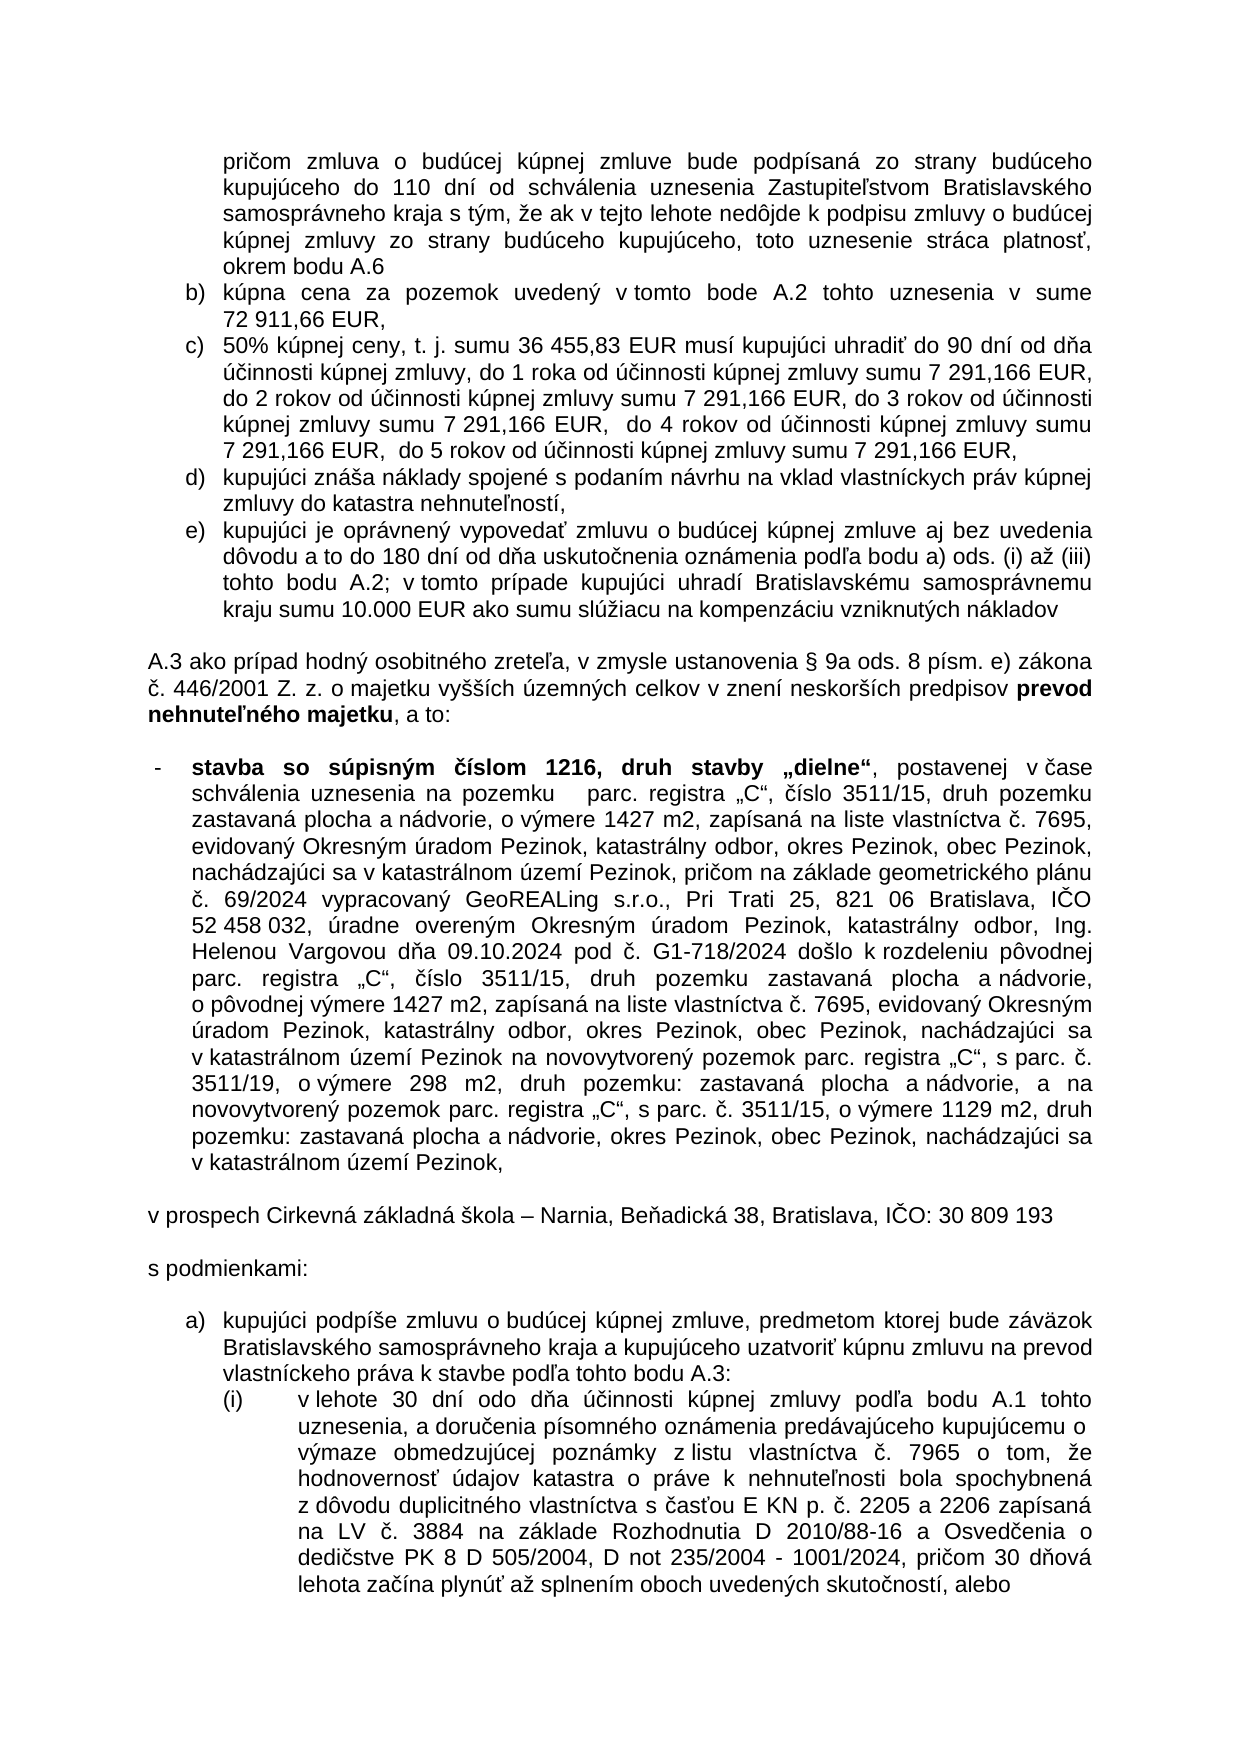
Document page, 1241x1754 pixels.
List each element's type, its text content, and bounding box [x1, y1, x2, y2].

text v prospech Cirkevná základná škola – Narnia, Beňadická 38, Bratislava, IČO: 30 809 193 [148, 1202, 1093, 1228]
text s podmienkami: [148, 1254, 1093, 1281]
list 50% kúpnej ceny, t. j. sumu 36 455,83 EUR musí kupujúci uhradiť do 90 dní od dňa účinnosti kúpnej zmluvy, do 1 roka od účinnosti kúpnej zmluvy sumu 7 291,166 EUR, do 2 rokov od účinnosti kúpnej zmluvy sumu 7 291,166 EUR, do 3 rokov od účinnosti kúpnej zmluvy sumu 7 291,166 EUR, do 4 rokov od účinnosti kúpnej zmluvy sumu 7 291,166 EUR, do 5 rokov od účinnosti kúpnej zmluvy sumu 7 291,166 EUR, [185, 332, 1093, 464]
text pričom zmluva o budúcej kúpnej zmluve bude podpísaná zo strany budúceho kupujúceho do 110 dní od schválenia uznesenia Zastupiteľstvom Bratislavského samosprávneho kraja s tým, že ak v tejto lehote nedôjde k podpisu zmluvy o budúcej kúpnej zmluvy zo strany budúceho kupujúceho, toto uznesenie stráca platnosť, okrem bodu A.6 [223, 148, 1093, 279]
list kupujúci znáša náklady spojené s podaním návrhu na vklad vlastníckych práv kúpnej zmluvy do katastra nehnuteľností, [185, 464, 1093, 517]
list kupujúci podpíše zmluvu o budúcej kúpnej zmluve, predmetom ktorej bude záväzok Bratislavského samosprávneho kraja a kupujúceho uzatvoriť kúpnu zmluvu na prevod vlastníckeho práva k stavbe podľa tohto bodu A.3: [185, 1307, 1093, 1386]
list kúpna cena za pozemok uvedený v tomto bode A.2 tohto uznesenia v sume 72 911,66 EUR, [185, 279, 1093, 332]
text A.3 ako prípad hodný osobitného zreteľa, v zmysle ustanovenia § 9a ods. 8 písm. e) zákona č. 446/2001 Z. z. o majetku vyšších územných celkov v znení neskorších predpisov prevod nehnuteľného majetku, a to: [148, 648, 1093, 727]
list stavba so súpisným číslom 1216, druh stavby „dielne“, postavenej v čase schválenia uznesenia na pozemku parc. registra „C“, číslo 3511/15, druh pozemku zastavaná plocha a nádvorie, o výmere 1427 m2, zapísaná na liste vlastníctva č. 7695, evidovaný Okresným úradom Pezinok, katastrálny odbor, okres Pezinok, obec Pezinok, nachádzajúci sa v katastrálnom území Pezinok, pričom na základe geometrického plánu č. 69/2024 vypracovaný GeoREALing s.r.o., Pri Trati 25, 821 06 Bratislava, IČO 52 458 032, úradne overeným Okresným úradom Pezinok, katastrálny odbor, Ing. Helenou Vargovou dňa 09.10.2024 pod č. G1-718/2024 došlo k rozdeleniu pôvodnej parc. registra „C“, číslo 3511/15, druh pozemku zastavaná plocha a nádvorie, o pôvodnej výmere 1427 m2, zapísaná na liste vlastníctva č. 7695, evidovaný Okresným úradom Pezinok, katastrálny odbor, okres Pezinok, obec Pezinok, nachádzajúci sa v katastrálnom území Pezinok na novovytvorený pozemok parc. registra „C“, s parc. č. 3511/19, o výmere 298 m2, druh pozemku: zastavaná plocha a nádvorie, a na novovytvorený pozemok parc. registra „C“, s parc. č. 3511/15, o výmere 1129 m2, druh pozemku: zastavaná plocha a nádvorie, okres Pezinok, obec Pezinok, nachádzajúci sa v katastrálnom území Pezinok, [154, 754, 1093, 1175]
list v lehote 30 dní odo dňa účinnosti kúpnej zmluvy podľa bodu A.1 tohto uznesenia, a doručenia písomného oznámenia predávajúceho kupujúcemu o výmaze obmedzujúcej poznámky z listu vlastníctva č. 7965 o tom, že hodnovernosť údajov katastra o práve k nehnuteľnosti bola spochybnená z dôvodu duplicitného vlastníctva s časťou E KN p. č. 2205 a 2206 zapísaná na LV č. 3884 na základe Rozhodnutia D 2010/88-16 a Osvedčenia o dedičstve PK 8 D 505/2004, D not 235/2004 - 1001/2024, pričom 30 dňová lehota začína plynúť až splnením oboch uvedených skutočností, alebo [223, 1386, 1093, 1597]
list kupujúci je oprávnený vypovedať zmluvu o budúcej kúpnej zmluve aj bez uvedenia dôvodu a to do 180 dní od dňa uskutočnenia oznámenia podľa bodu a) ods. (i) až (iii) tohto bodu A.2; v tomto prípade kupujúci uhradí Bratislavskému samosprávnemu kraju sumu 10.000 EUR ako sumu slúžiacu na kompenzáciu vzniknutých nákladov [185, 517, 1093, 622]
